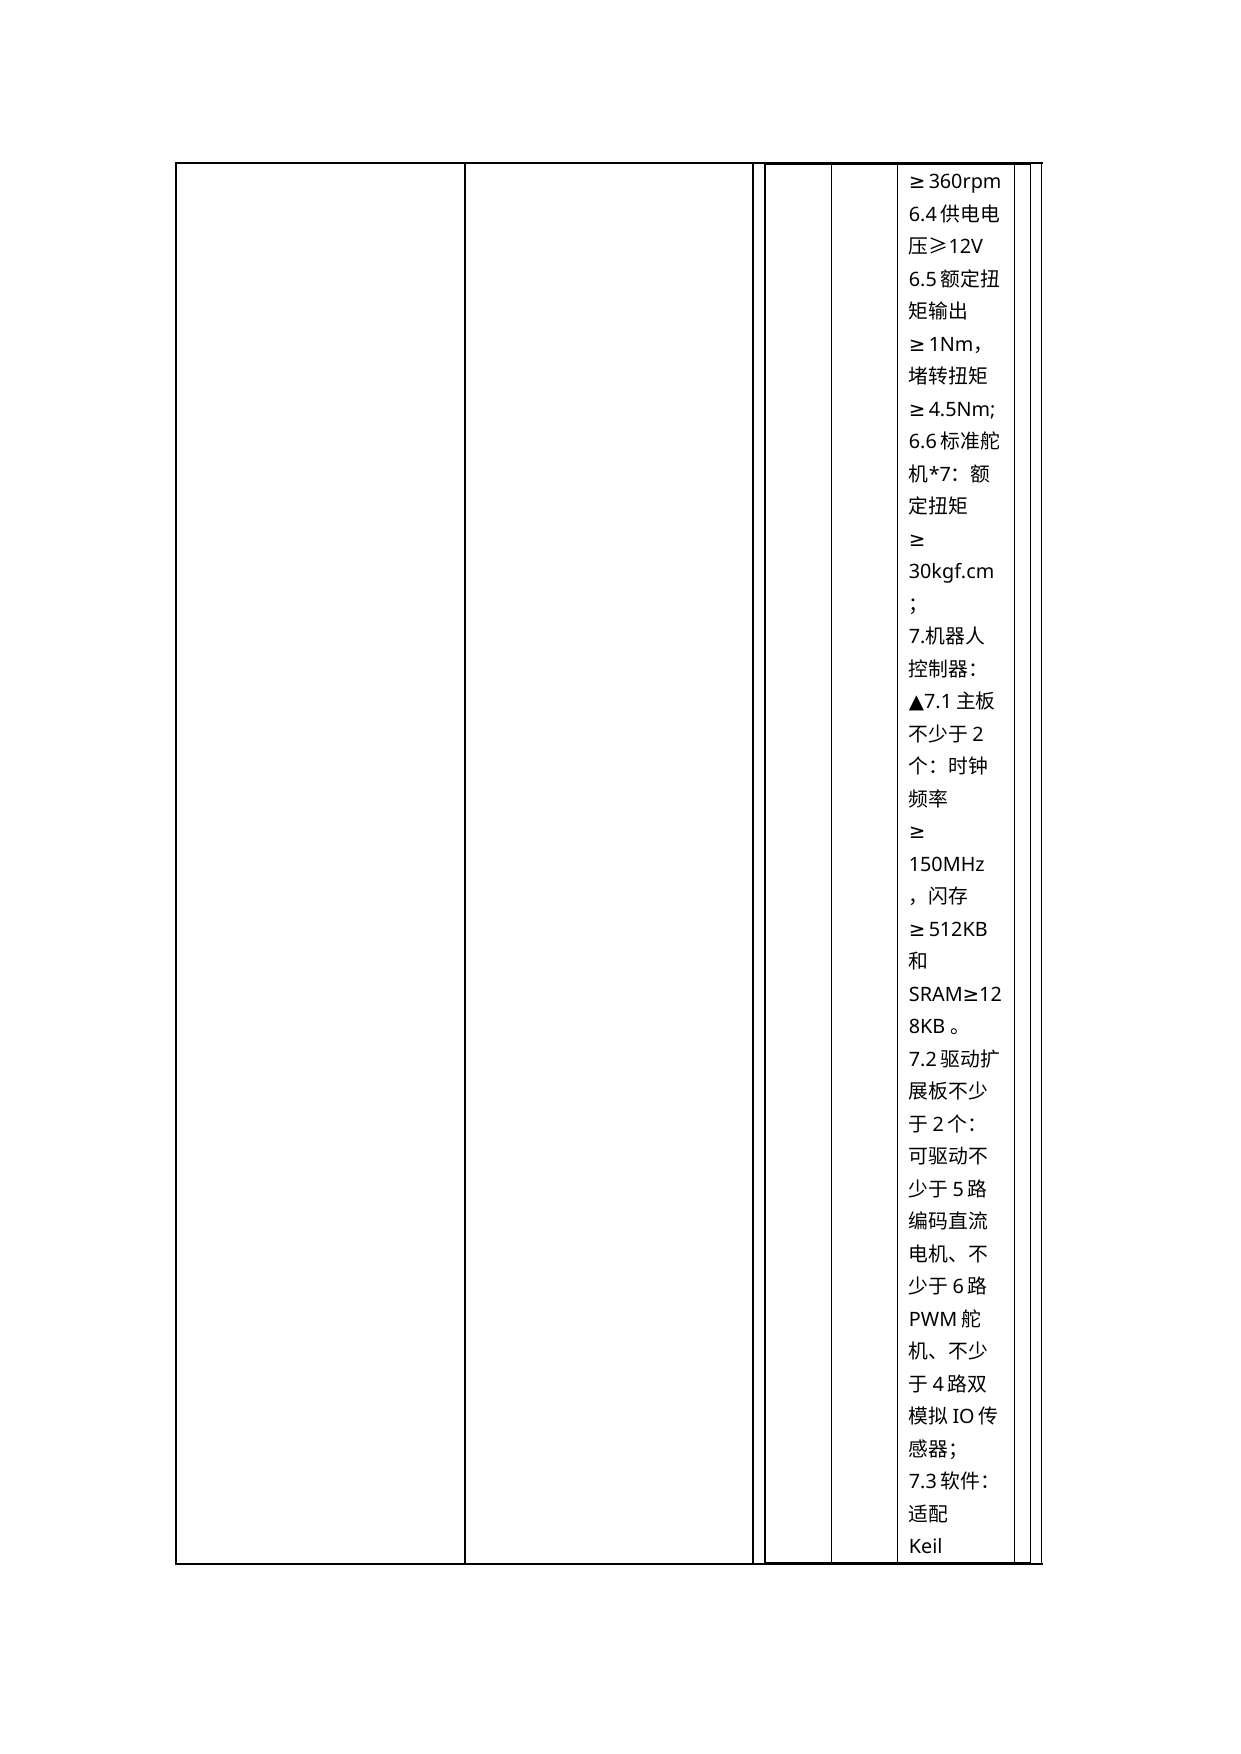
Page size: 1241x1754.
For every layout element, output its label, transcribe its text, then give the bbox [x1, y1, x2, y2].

table_cell [1015, 165, 1030, 1562]
table_cell [766, 165, 831, 1562]
table_cell 1 [177, 164, 464, 1563]
table_cell [754, 164, 764, 1563]
table_cell [898, 165, 1014, 1562]
table_cell [832, 165, 897, 1562]
table_cell [1031, 164, 1041, 1563]
table_cell [466, 164, 752, 1563]
